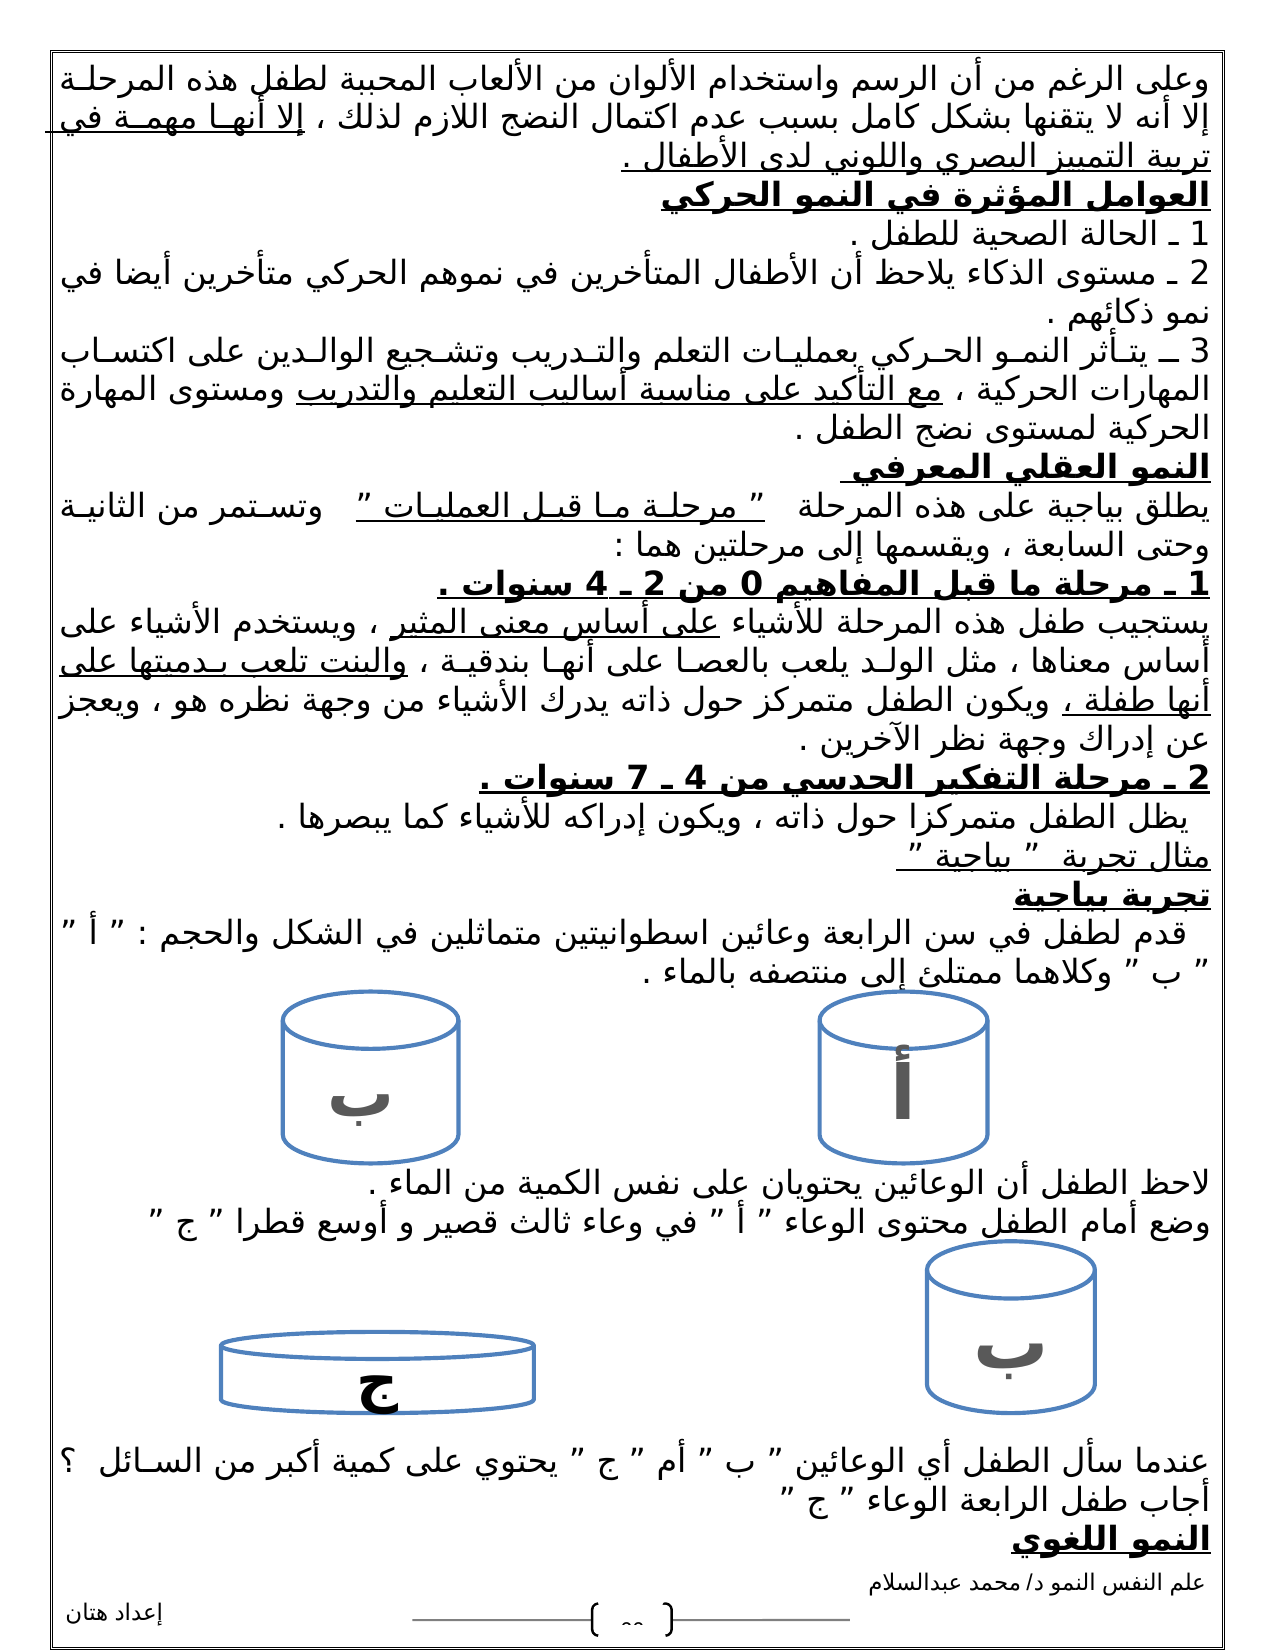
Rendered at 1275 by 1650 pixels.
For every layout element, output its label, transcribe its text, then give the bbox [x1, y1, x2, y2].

text النمو العقلي المعرفي [59, 448, 1211, 486]
text وعلى الرغم من أن الرسم واستخدام الألوان من الألعاب المحببة لطفل هذه المرحلة إلا أنه لا يتقنها بشكل كامل بسبب عدم اكتمال النضج اللازم لذلك ، إلا أنها مهمة في تربية التمييز البصري واللوني لدى الأطفال . [59, 59, 1211, 176]
text يظل الطفل متمركزا حول ذاته ، ويكون إدراكه للأشياء كما يبصرها . [59, 797, 1211, 836]
text لاحظ الطفل أن الوعائين يحتويان على نفس الكمية من الماء . [59, 1163, 1211, 1202]
text 1 ـ مرحلة ما قبل المفاهيم 0 من 2 ـ 4 سنوات . [59, 564, 1211, 603]
text 1 ـ الحالة الصحية للطفل . [59, 214, 1211, 253]
text عندما سأل الطفل أي الوعائين ” ب ” أم ” ج ” يحتوي على كمية أكبر من السائل ؟ أجاب طفل الرابعة الوعاء ” ج ” [59, 1441, 1211, 1519]
text النمو اللغوي [59, 1519, 1211, 1558]
text يطلق بياجية على هذه المرحلة ” مرحلة ما قبل العمليات ” وتستمر من الثانية وحتى السابعة ، ويقسمها إلى مرحلتين هما : [59, 486, 1211, 564]
text 2 ـ مرحلة التفكير الحدسي من 4 ـ 7 سنوات . [59, 758, 1211, 797]
text تجربة بياجية [59, 875, 1211, 914]
text مثال تجربة ” بياجية ” [59, 836, 1211, 875]
text 2 ـ مستوى الذكاء يلاحظ أن الأطفال المتأخرين في نموهم الحركي متأخرين أيضا في نمو ذكائهم . [59, 253, 1211, 331]
text العوامل المؤثرة في النمو الحركي [59, 176, 1211, 214]
text يستجيب طفل هذه المرحلة للأشياء على أساس معنى المثير ، ويستخدم الأشياء على أساس معناها ، مثل الولد يلعب بالعصا على أنها بندقية ، والبنت تلعب بدميتها على أنها طفلة ، ويكون الطفل متمركز حول ذاته يدرك الأشياء من وجهة نظره هو ، ويعجز عن إدراك وجهة نظر الآخرين . [59, 603, 1211, 758]
text 3 ـ يتأثر النمو الحركي بعمليات التعلم والتدريب وتشجيع الوالدين على اكتساب المهارات الحركية ، مع التأكيد على مناسبة أساليب التعليم والتدريب ومستوى المهارة الحركية لمستوى نضج الطفل . [59, 331, 1211, 448]
text قدم لطفل في سن الرابعة وعائين اسطوانيتين متماثلين في الشكل والحجم : ” أ ” ” ب ” وكلاهما ممتلئ إلى منتصفه بالماء . [59, 914, 1211, 992]
text وضع أمام الطفل محتوى الوعاء ” أ ” في وعاء ثالث قصير و أوسع قطرا ” ج ” [59, 1202, 1211, 1241]
